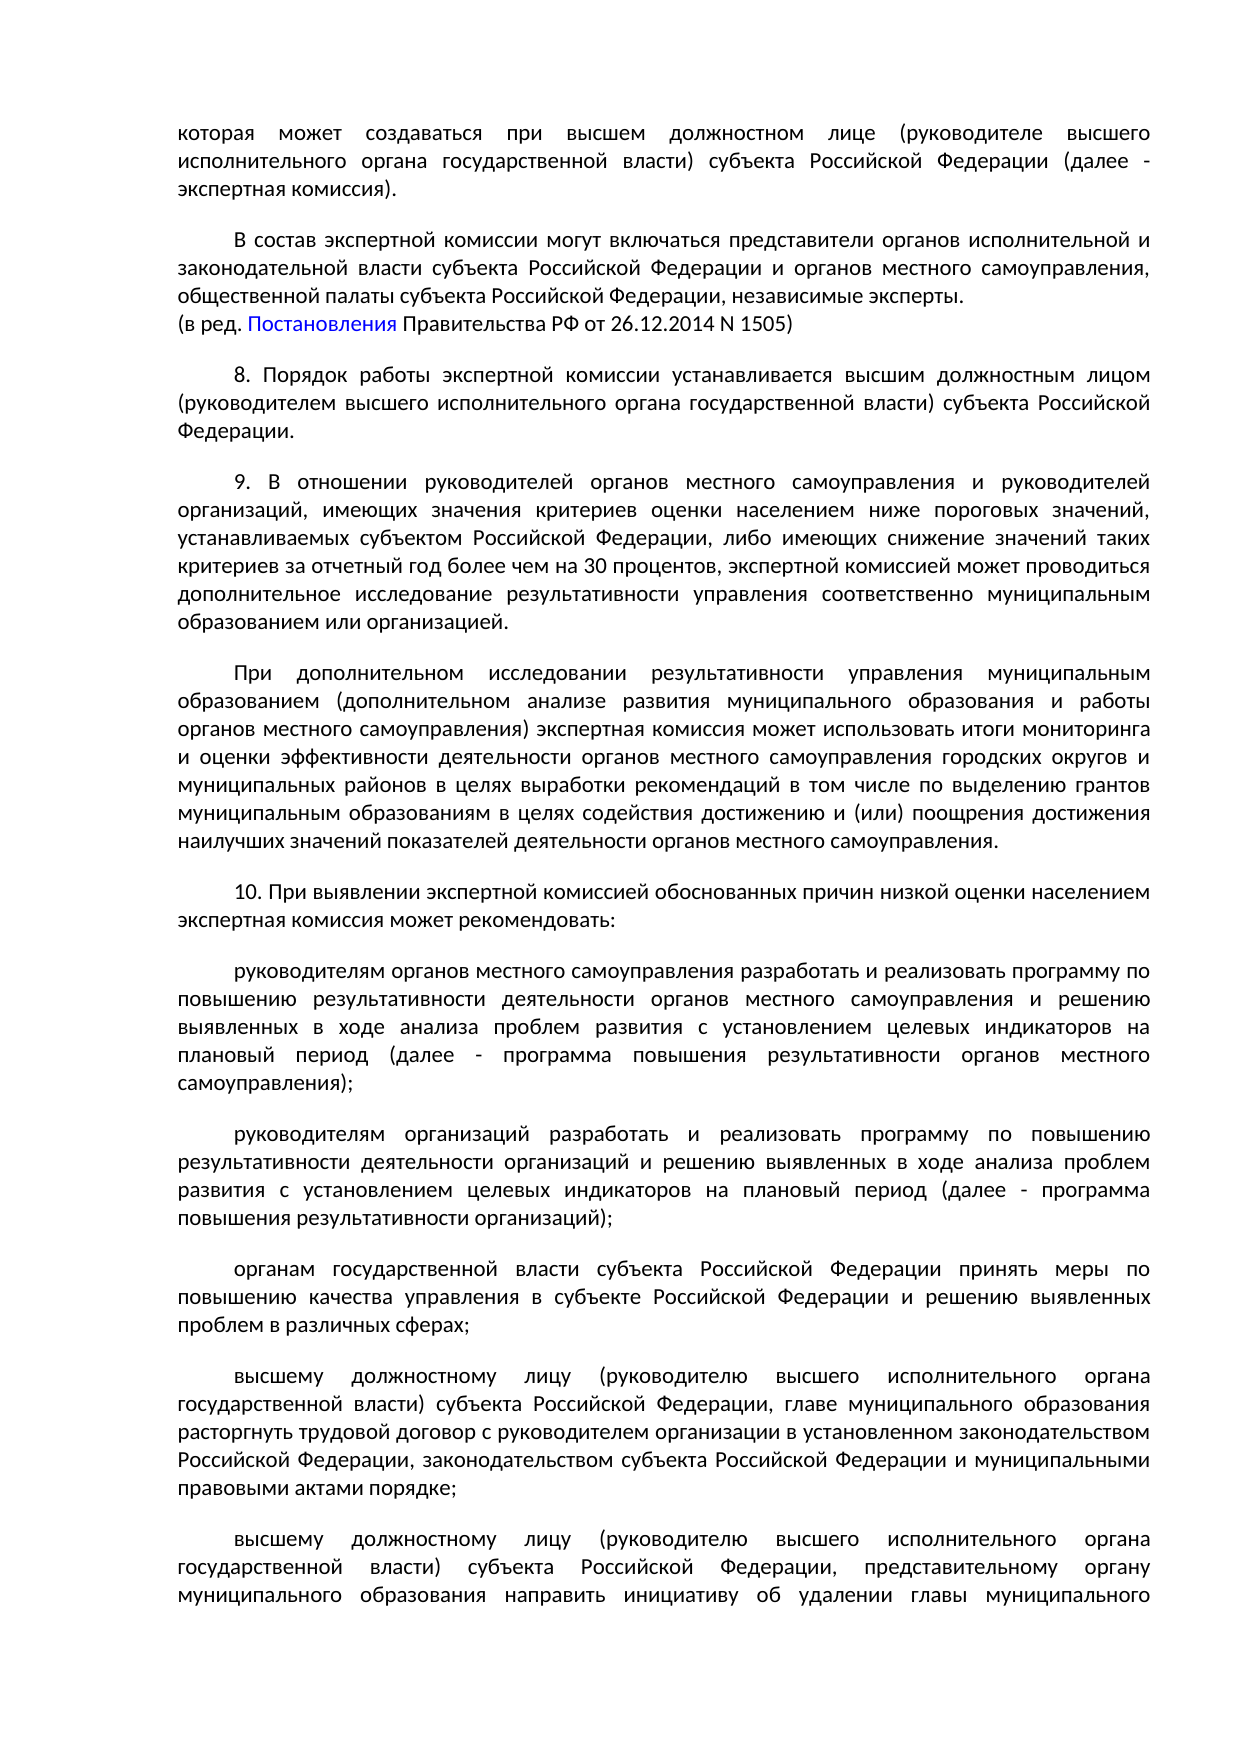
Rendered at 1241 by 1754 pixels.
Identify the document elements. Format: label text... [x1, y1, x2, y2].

text руководителям органов местного самоуправления разработать и реализовать программу по повышению результативности деятельности органов местного самоуправления и решению выявленных в ходе анализа проблем развития с установлением целевых индикаторов на плановый период (далее - программа повышения результативности органов местного самоуправления); [177, 956, 1152, 1096]
text В состав экспертной комиссии могут включаться представители органов исполнительной и законодательной власти субъекта Российской Федерации и органов местного самоуправления, общественной палаты субъекта Российской Федерации, независимые эксперты. [177, 225, 1152, 309]
text высшему должностному лицу (руководителю высшего исполнительного органа государственной власти) субъекта Российской Федерации, главе муниципального образования расторгнуть трудовой договор с руководителем организации в установленном законодательством Российской Федерации, законодательством субъекта Российской Федерации и муниципальными правовыми актами порядке; [177, 1361, 1152, 1501]
text руководителям организаций разработать и реализовать программу по повышению результативности деятельности организаций и решению выявленных в ходе анализа проблем развития с установлением целевых индикаторов на плановый период (далее - программа повышения результативности организаций); [177, 1119, 1152, 1231]
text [177, 1524, 1152, 1608]
text При дополнительном исследовании результативности управления муниципальным образованием (дополнительном анализе развития муниципального образования и работы органов местного самоуправления) экспертная комиссия может использовать итоги мониторинга и оценки эффективности деятельности органов местного самоуправления городских округов и муниципальных районов в целях выработки рекомендаций в том числе по выделению грантов муниципальным образованиям в целях содействия достижению и (или) поощрения достижения наилучших значений показателей деятельности органов местного самоуправления. [177, 658, 1152, 854]
text 10. При выявлении экспертной комиссией обоснованных причин низкой оценки населением экспертная комиссия может рекомендовать: [177, 877, 1152, 933]
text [177, 118, 1152, 202]
text (в ред. Постановления Правительства РФ от 26.12.2014 N 1505) [177, 309, 1152, 337]
text органам государственной власти субъекта Российской Федерации принять меры по повышению качества управления в субъекте Российской Федерации и решению выявленных проблем в различных сферах; [177, 1254, 1152, 1338]
text 9. В отношении руководителей органов местного самоуправления и руководителей организаций, имеющих значения критериев оценки населением ниже пороговых значений, устанавливаемых субъектом Российской Федерации, либо имеющих снижение значений таких критериев за отчетный год более чем на 30 процентов, экспертной комиссией может проводиться дополнительное исследование результативности управления соответственно муниципальным образованием или организацией. [177, 467, 1152, 635]
text 8. Порядок работы экспертной комиссии устанавливается высшим должностным лицом (руководителем высшего исполнительного органа государственной власти) субъекта Российской Федерации. [177, 360, 1152, 444]
